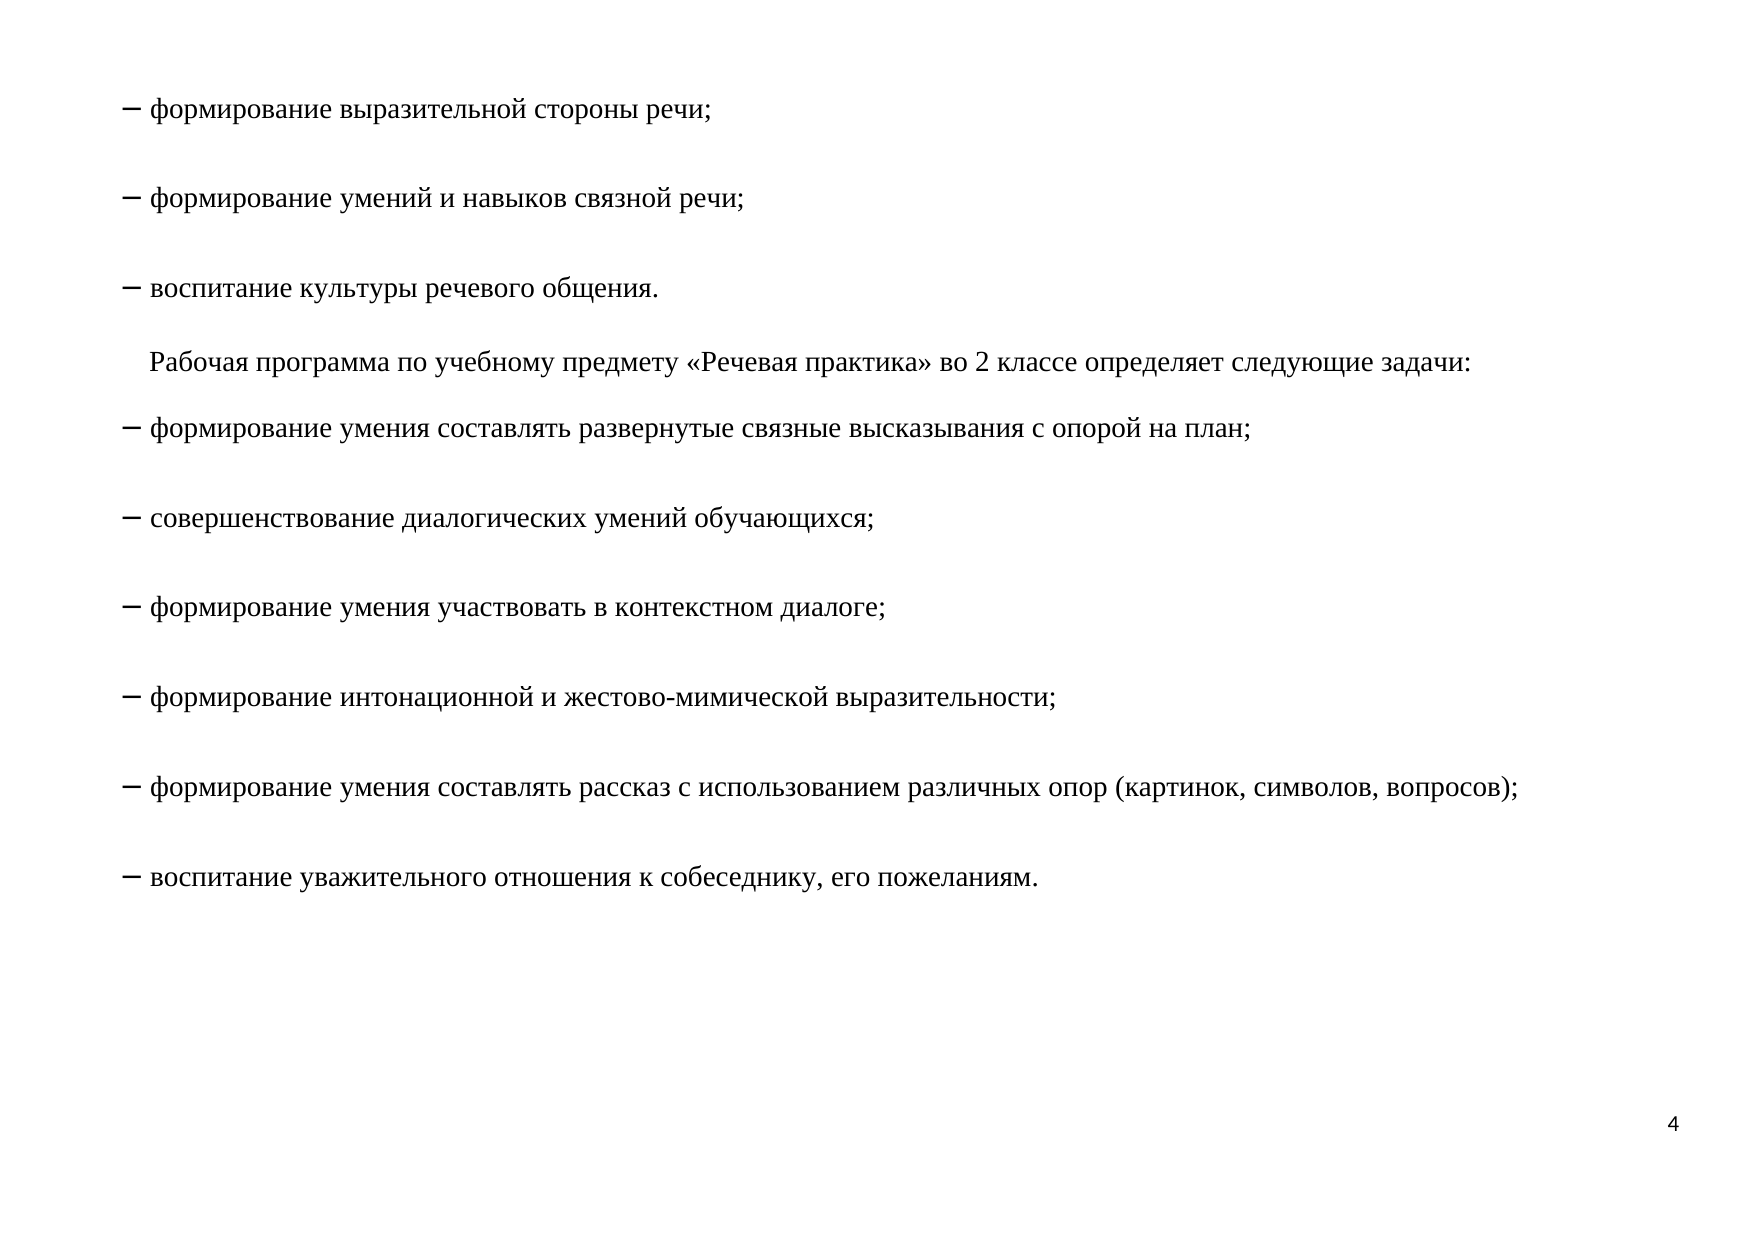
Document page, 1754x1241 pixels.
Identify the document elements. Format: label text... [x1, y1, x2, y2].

list совершенствование диалогических умений обучающихся; [75, 484, 1679, 544]
text Рабочая программа по учебному предмету «Речевая практика» во 2 классе определяет следующие задачи: [75, 344, 1679, 378]
list формирование умения составлять рассказ с использованием различных опор (картинок, символов, вопросов); [75, 753, 1679, 813]
list воспитание уважительного отношения к собеседнику, его пожеланиям. [75, 843, 1679, 903]
list формирование умений и навыков связной речи; [75, 165, 1679, 224]
list формирование интонационной и жестово-мимической выразительности; [75, 663, 1679, 723]
list формирование выразительной стороны речи; [75, 75, 1679, 135]
list формирование умения участвовать в контекстном диалоге; [75, 574, 1679, 633]
list формирование умения составлять развернутые связные высказывания с опорой на план; [75, 394, 1679, 454]
list воспитание культуры речевого общения. [75, 254, 1679, 314]
